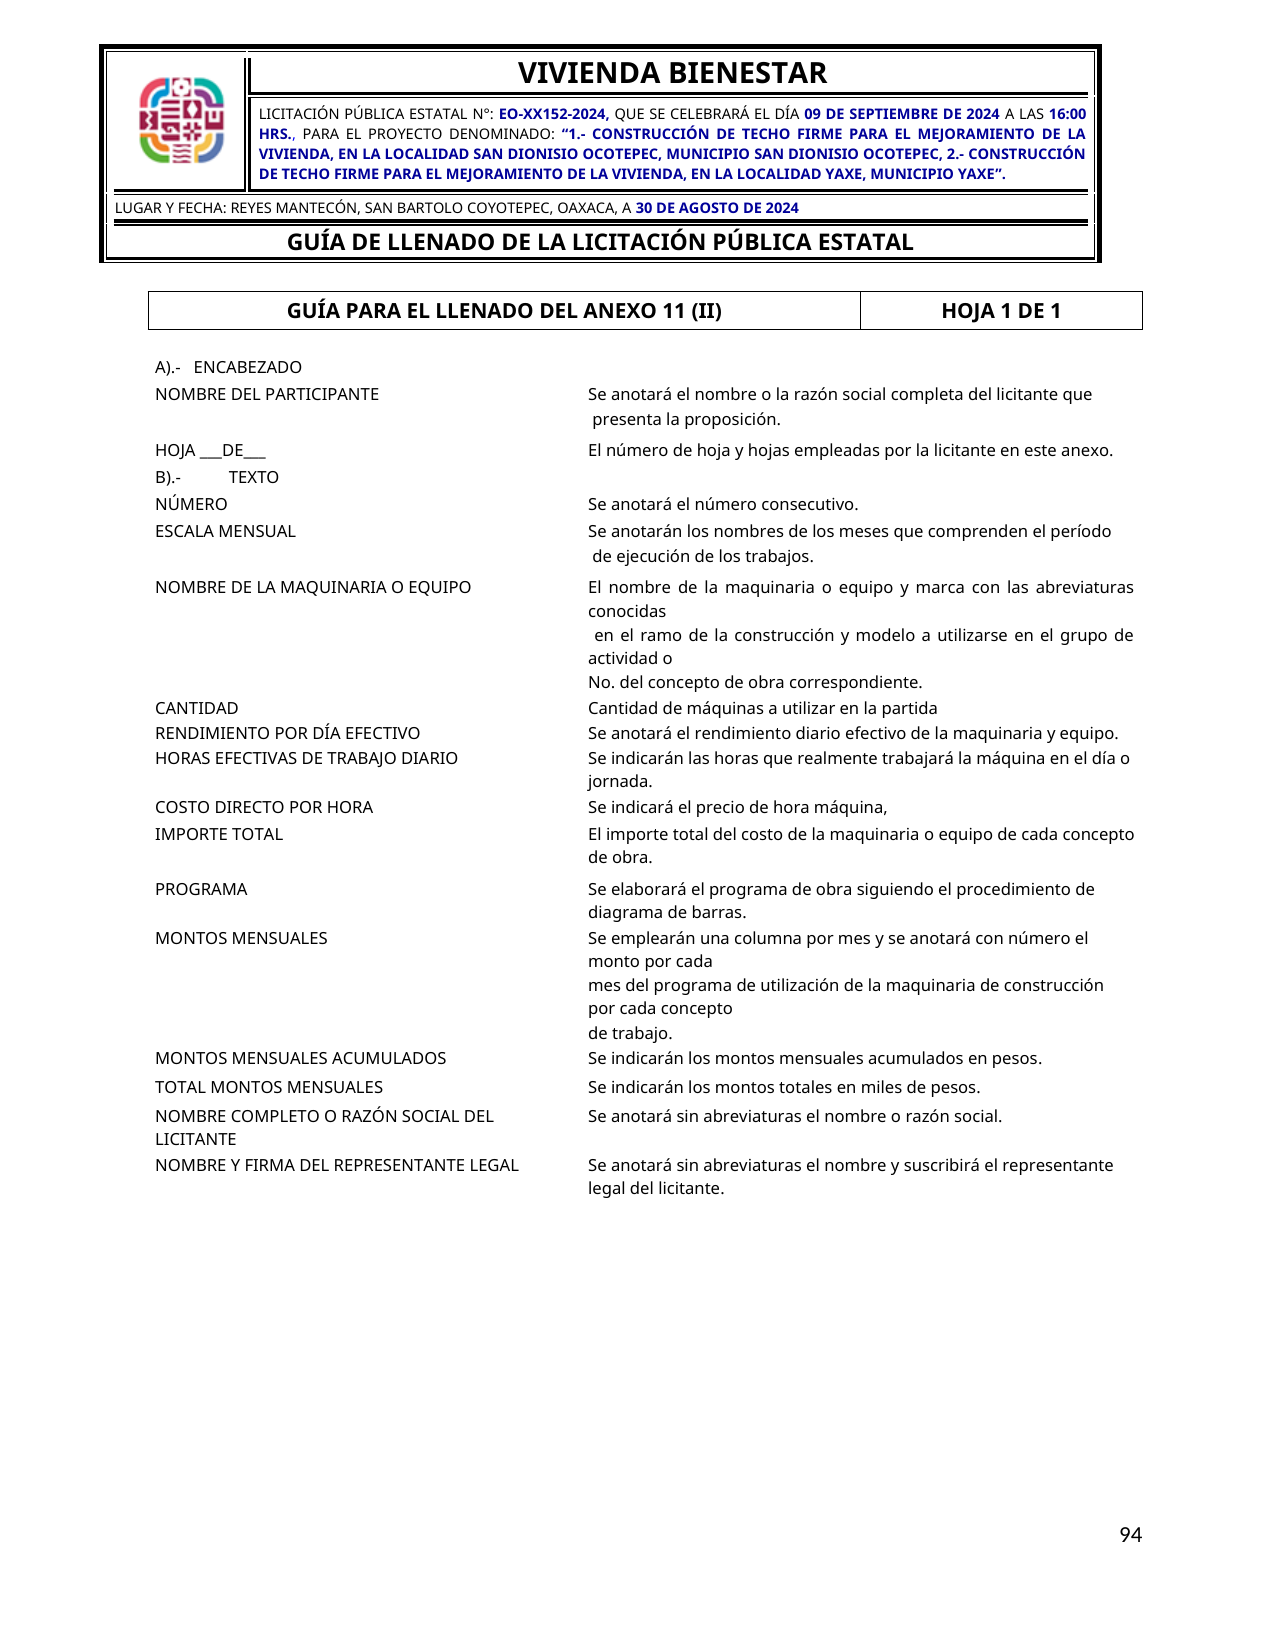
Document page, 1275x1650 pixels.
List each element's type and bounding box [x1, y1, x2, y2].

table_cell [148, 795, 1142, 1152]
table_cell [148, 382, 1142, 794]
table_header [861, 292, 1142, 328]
picture [128, 70, 235, 169]
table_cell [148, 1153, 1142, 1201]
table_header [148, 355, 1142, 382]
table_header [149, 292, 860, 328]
